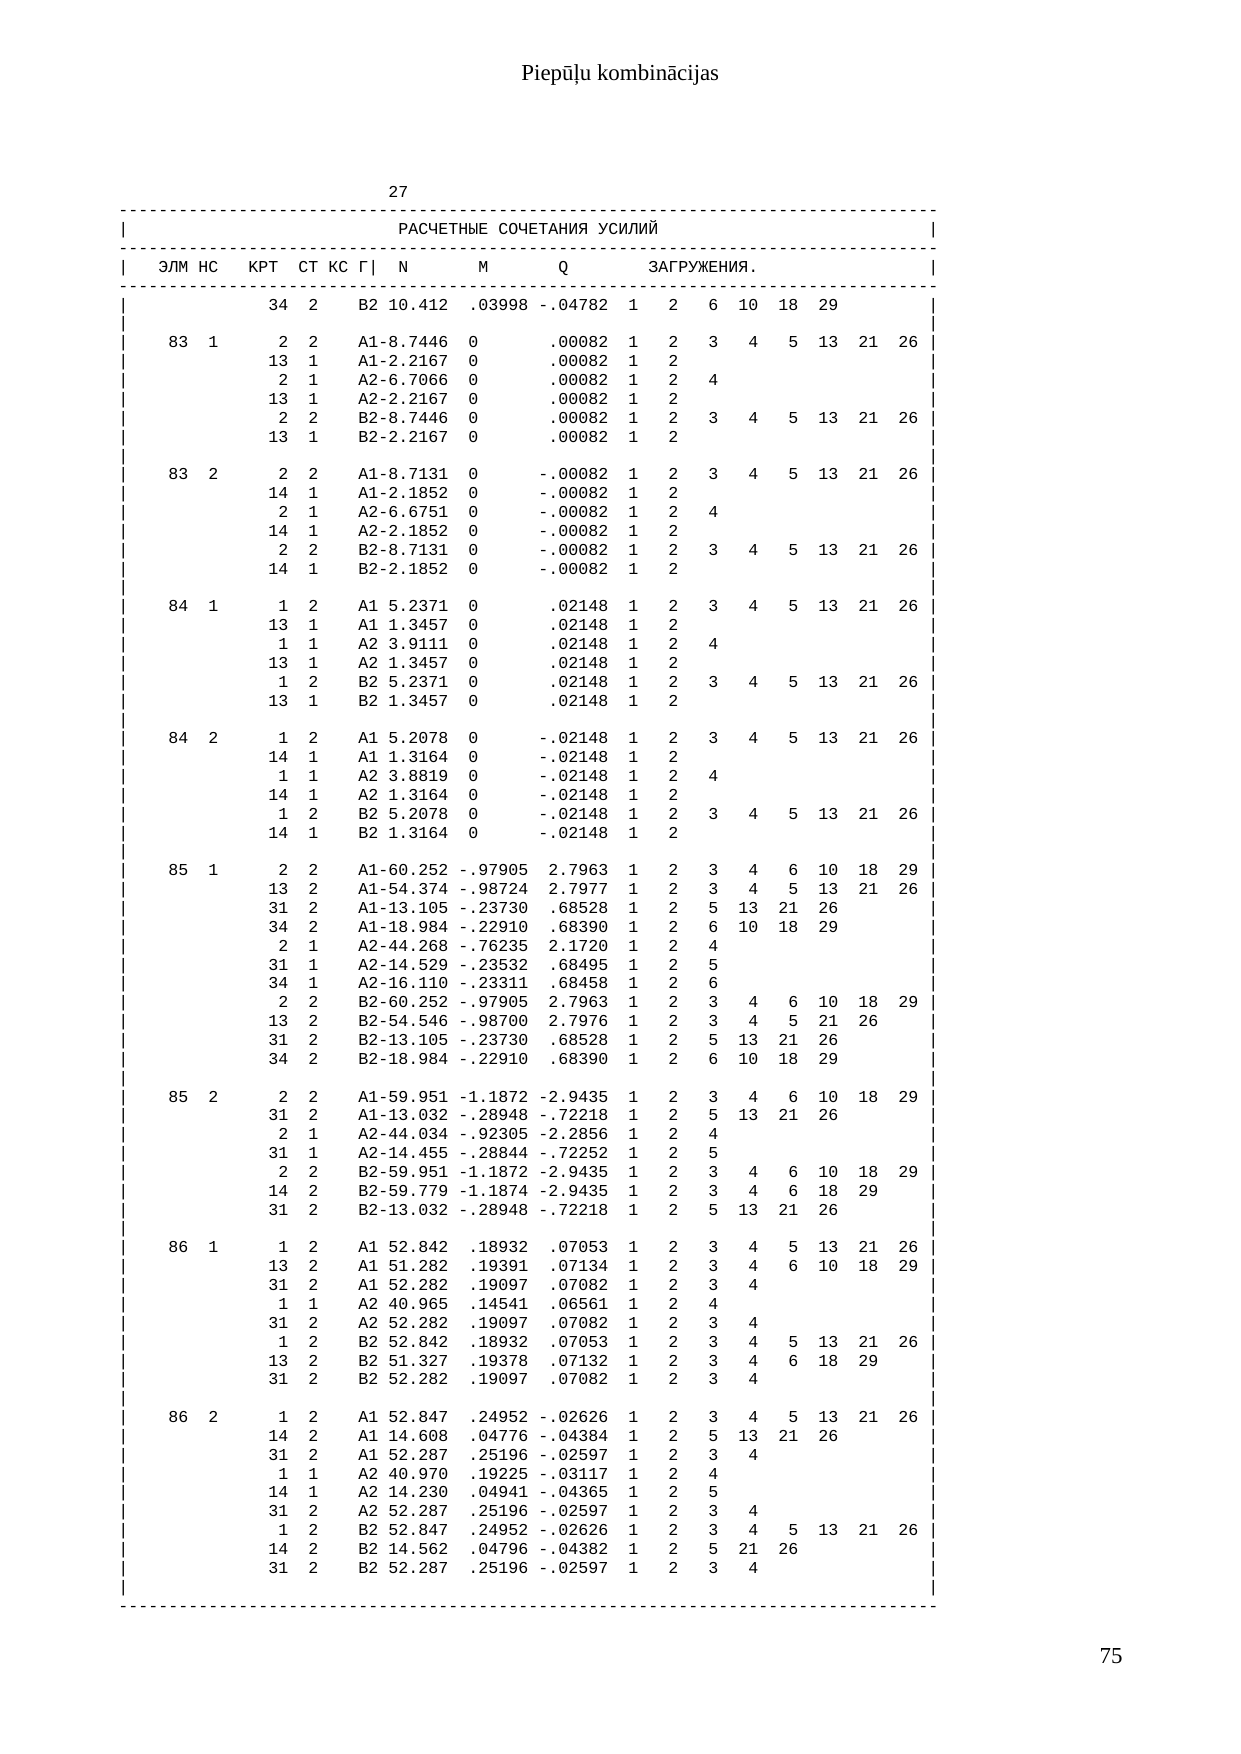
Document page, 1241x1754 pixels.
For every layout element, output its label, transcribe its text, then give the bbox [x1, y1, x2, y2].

text | 1 1 A2 3.8819 0 -.02148 1 2 4 | [118, 768, 1122, 786]
text | 34 2 B2-18.984 -.22910 .68390 1 2 6 10 18 29 | [118, 1050, 1122, 1069]
text | 34 1 A2-16.110 -.23311 .68458 1 2 6 | [118, 975, 1122, 994]
text | 2 2 B2-8.7131 0 -.00082 1 2 3 4 5 13 21 26 | [118, 541, 1122, 560]
text 27 [118, 183, 1122, 202]
text | 84 2 1 2 A1 5.2078 0 -.02148 1 2 3 4 5 13 21 26 | [118, 730, 1122, 749]
text | | [118, 843, 1122, 862]
text | 31 2 A1-13.105 -.23730 .68528 1 2 5 13 21 26 | [118, 899, 1122, 918]
text | 2 1 A2-6.7066 0 .00082 1 2 4 | [118, 372, 1122, 391]
text | 14 1 A1 1.3164 0 -.02148 1 2 | [118, 749, 1122, 768]
text | 14 1 A2-2.1852 0 -.00082 1 2 | [118, 522, 1122, 541]
text | 2 1 A2-44.268 -.76235 2.1720 1 2 4 | [118, 937, 1122, 956]
text | 13 1 A1-2.2167 0 .00082 1 2 | [118, 353, 1122, 372]
text | 13 1 A2 1.3457 0 .02148 1 2 | [118, 654, 1122, 673]
text | 13 1 B2 1.3457 0 .02148 1 2 | [118, 692, 1122, 711]
text | 2 1 A2-6.6751 0 -.00082 1 2 4 | [118, 504, 1122, 522]
text | 85 1 2 2 A1-60.252 -.97905 2.7963 1 2 3 4 6 10 18 29 | [118, 862, 1122, 881]
text | | [118, 1069, 1122, 1088]
text | 31 1 A2-14.455 -.28844 -.72252 1 2 5 | [118, 1145, 1122, 1163]
text | РАСЧЕТНЫЕ СОЧЕТАНИЯ УСИЛИЙ | [118, 221, 1122, 240]
text | 1 2 B2 5.2078 0 -.02148 1 2 3 4 5 13 21 26 | [118, 805, 1122, 824]
text | 31 2 B2-13.105 -.23730 .68528 1 2 5 13 21 26 | [118, 1032, 1122, 1050]
text | | [118, 447, 1122, 466]
text | 2 2 B2-60.252 -.97905 2.7963 1 2 3 4 6 10 18 29 | [118, 994, 1122, 1013]
text | 13 1 A2-2.2167 0 .00082 1 2 | [118, 391, 1122, 409]
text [118, 240, 1122, 258]
text | 14 1 A1-2.1852 0 -.00082 1 2 | [118, 485, 1122, 504]
text | 13 1 A1 1.3457 0 .02148 1 2 | [118, 617, 1122, 636]
text | 13 2 A1-54.374 -.98724 2.7977 1 2 3 4 5 13 21 26 | [118, 881, 1122, 899]
text | 31 1 A2-14.529 -.23532 .68495 1 2 5 | [118, 956, 1122, 975]
text | 2 2 B2-8.7446 0 .00082 1 2 3 4 5 13 21 26 | [118, 409, 1122, 428]
text | 2 2 B2-59.951 -1.1872 -2.9435 1 2 3 4 6 10 18 29 | [118, 1163, 1122, 1182]
text | 83 2 2 2 A1-8.7131 0 -.00082 1 2 3 4 5 13 21 26 | [118, 466, 1122, 485]
text | | [118, 315, 1122, 334]
text ---------------------------------------------------------------------------------- [118, 277, 1122, 296]
text | 34 2 B2 10.412 .03998 -.04782 1 2 6 10 18 29 | [118, 296, 1122, 315]
text | | [118, 579, 1122, 598]
text | 31 2 A1-13.032 -.28948 -.72218 1 2 5 13 21 26 | [118, 1107, 1122, 1126]
text | 14 1 B2 1.3164 0 -.02148 1 2 | [118, 824, 1122, 843]
text | 1 2 B2 5.2371 0 .02148 1 2 3 4 5 13 21 26 | [118, 673, 1122, 692]
text | 14 2 B2-59.779 -1.1874 -2.9435 1 2 3 4 6 18 29 | [118, 1182, 1122, 1201]
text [118, 202, 1122, 221]
text | 1 1 A2 3.9111 0 .02148 1 2 4 | [118, 636, 1122, 654]
text | 13 1 B2-2.2167 0 .00082 1 2 | [118, 428, 1122, 447]
text | | [118, 711, 1122, 730]
text | 34 2 A1-18.984 -.22910 .68390 1 2 6 10 18 29 | [118, 918, 1122, 937]
text | ЭЛМ НС KРT СТ КС Г| N M Q ЗАГРУЖЕНИЯ. | [118, 258, 1122, 277]
text | 85 2 2 2 A1-59.951 -1.1872 -2.9435 1 2 3 4 6 10 18 29 | [118, 1088, 1122, 1107]
text | 14 1 B2-2.1852 0 -.00082 1 2 | [118, 560, 1122, 579]
text | 14 1 A2 1.3164 0 -.02148 1 2 | [118, 786, 1122, 805]
text | 2 1 A2-44.034 -.92305 -2.2856 1 2 4 | [118, 1126, 1122, 1145]
text | 84 1 1 2 A1 5.2371 0 .02148 1 2 3 4 5 13 21 26 | [118, 598, 1122, 617]
text | 13 2 B2-54.546 -.98700 2.7976 1 2 3 4 5 21 26 | [118, 1013, 1122, 1032]
text | 83 1 2 2 A1-8.7446 0 .00082 1 2 3 4 5 13 21 26 | [118, 334, 1122, 353]
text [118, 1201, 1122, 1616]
